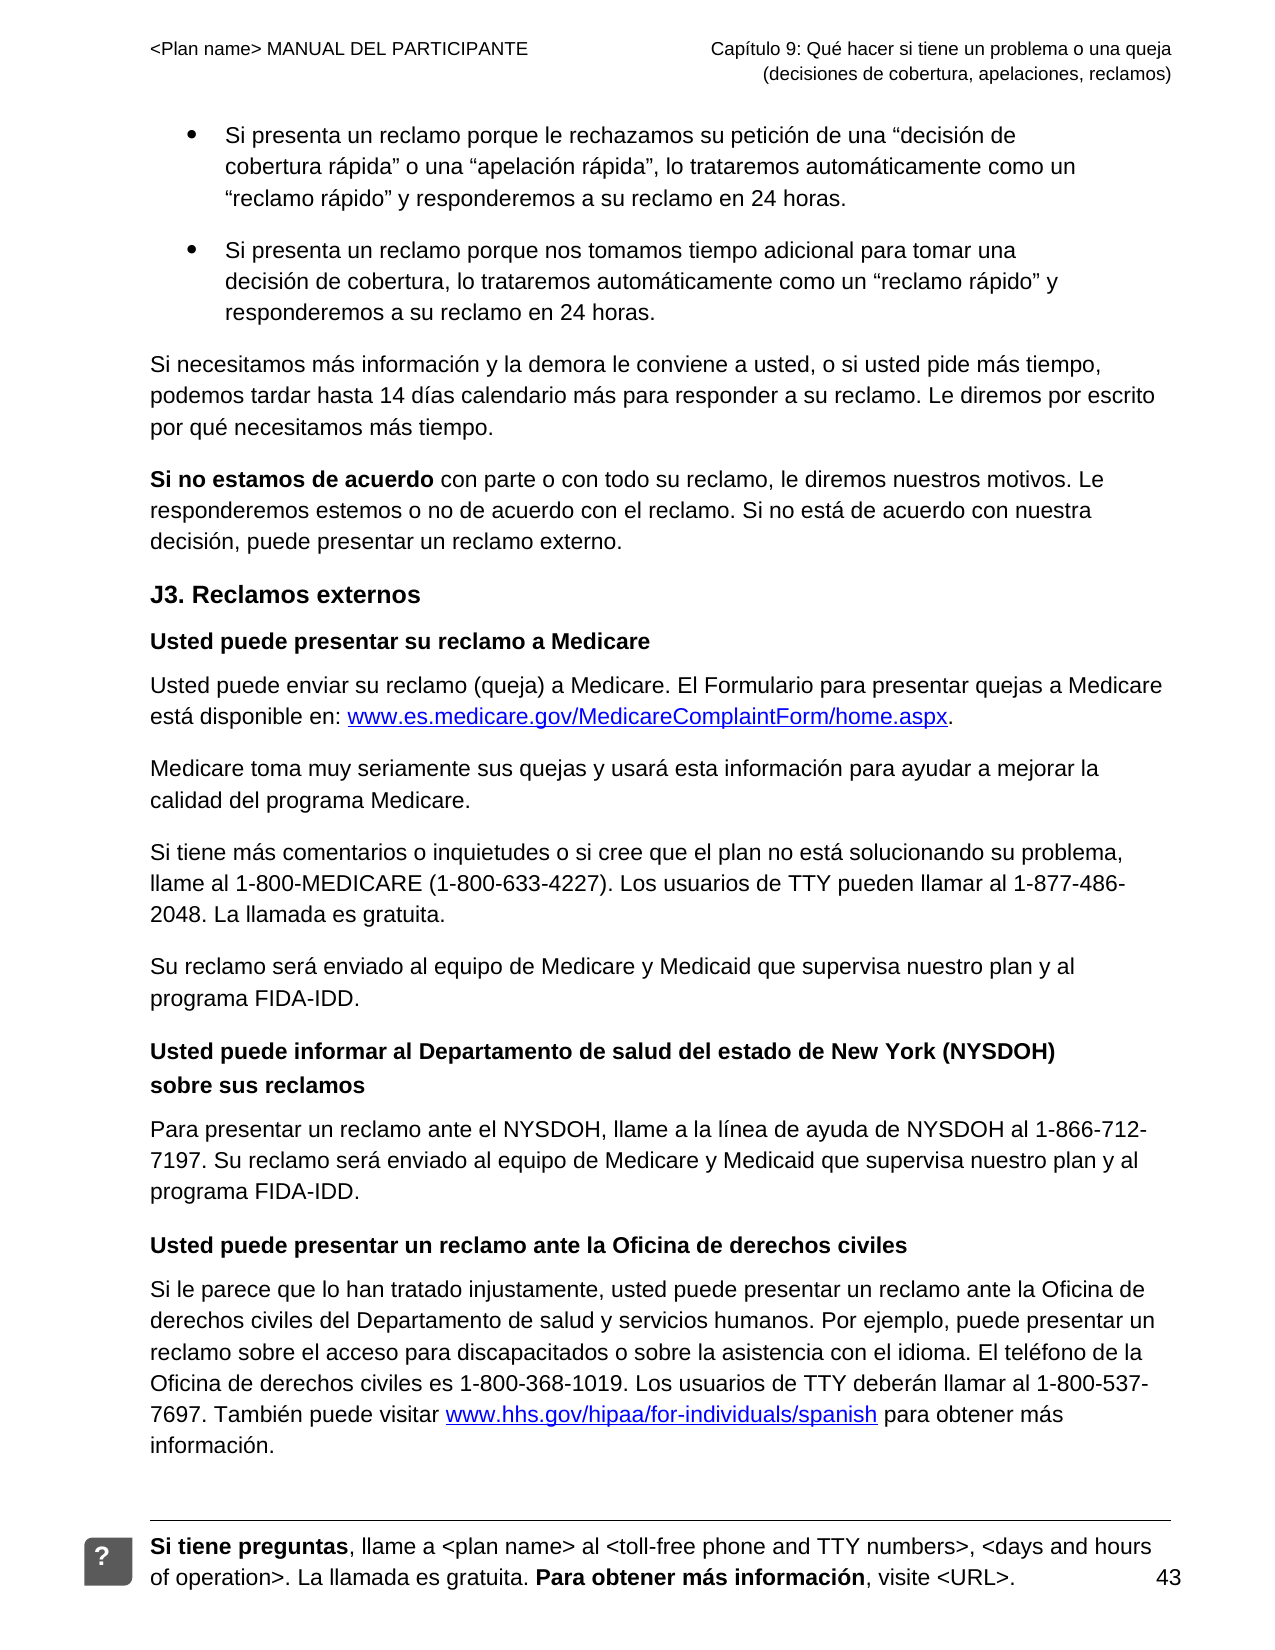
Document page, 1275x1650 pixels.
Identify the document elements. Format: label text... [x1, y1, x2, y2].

text Medicare toma muy seriamente sus quejas y usará esta información para ayudar a mejorar la calidad del programa Medicare. [150, 752, 1171, 814]
subtitle J3. Reclamos externos [150, 577, 1096, 610]
list Si presenta un reclamo porque le rechazamos su petición de una “decisión de cobertura rápida” o una “apelación rápida”, lo trataremos automáticamente como un “reclamo rápido” y responderemos a su reclamo en 24 horas. [187, 118, 1096, 212]
text Si no estamos de acuerdo con parte o con todo su reclamo, le diremos nuestros motivos. Le responderemos estemos o no de acuerdo con el reclamo. Si no está de acuerdo con nuestra decisión, puede presentar un reclamo externo. [150, 462, 1171, 556]
text Su reclamo será enviado al equipo de Medicare y Medicaid que supervisa nuestro plan y al programa FIDA-IDD. [150, 950, 1171, 1012]
text Usted puede enviar su reclamo (queja) a Medicare. El Formulario para presentar quejas a Medicare está disponible en: www.es.medicare.gov/MedicareComplaintForm/home.aspx. [150, 668, 1171, 731]
subtitle Usted puede presentar un reclamo ante la Oficina de derechos civiles [150, 1227, 1096, 1260]
subtitle Usted puede presentar su reclamo a Medicare [150, 623, 1096, 656]
subtitle Usted puede informar al Departamento de salud del estado de New York (NYSDOH) sobre sus reclamos [150, 1033, 1096, 1100]
text Si le parece que lo han tratado injustamente, usted puede presentar un reclamo ante la Oficina de derechos civiles del Departamento de salud y servicios humanos. Por ejemplo, puede presentar un reclamo sobre el acceso para discapacitados o sobre la asistencia con el idioma. El teléfono de la Oficina de derechos civiles es 1-800-368-1019. Los usuarios de TTY deberán llamar al 1-800-537-7697. También puede visitar www.hhs.gov/hipaa/for-individuals/spanish para obtener más información. [150, 1273, 1171, 1460]
text Para presentar un reclamo ante el NYSDOH, llame a la línea de ayuda de NYSDOH al 1-866-712-7197. Su reclamo será enviado al equipo de Medicare y Medicaid que supervisa nuestro plan y al programa FIDA-IDD. [150, 1112, 1171, 1206]
list Si presenta un reclamo porque nos tomamos tiempo adicional para tomar una decisión de cobertura, lo trataremos automáticamente como un “reclamo rápido” y responderemos a su reclamo en 24 horas. [187, 233, 1096, 327]
text Si necesitamos más información y la demora le conviene a usted, o si usted pide más tiempo, podemos tardar hasta 14 días calendario más para responder a su reclamo. Le diremos por escrito por qué necesitamos más tiempo. [150, 348, 1171, 441]
text Si tiene más comentarios o inquietudes o si cree que el plan no está solucionando su problema, llame al 1-800-MEDICARE (1-800-633-4227). Los usuarios de TTY pueden llamar al 1-877-486-2048. La llamada es gratuita. [150, 835, 1171, 929]
